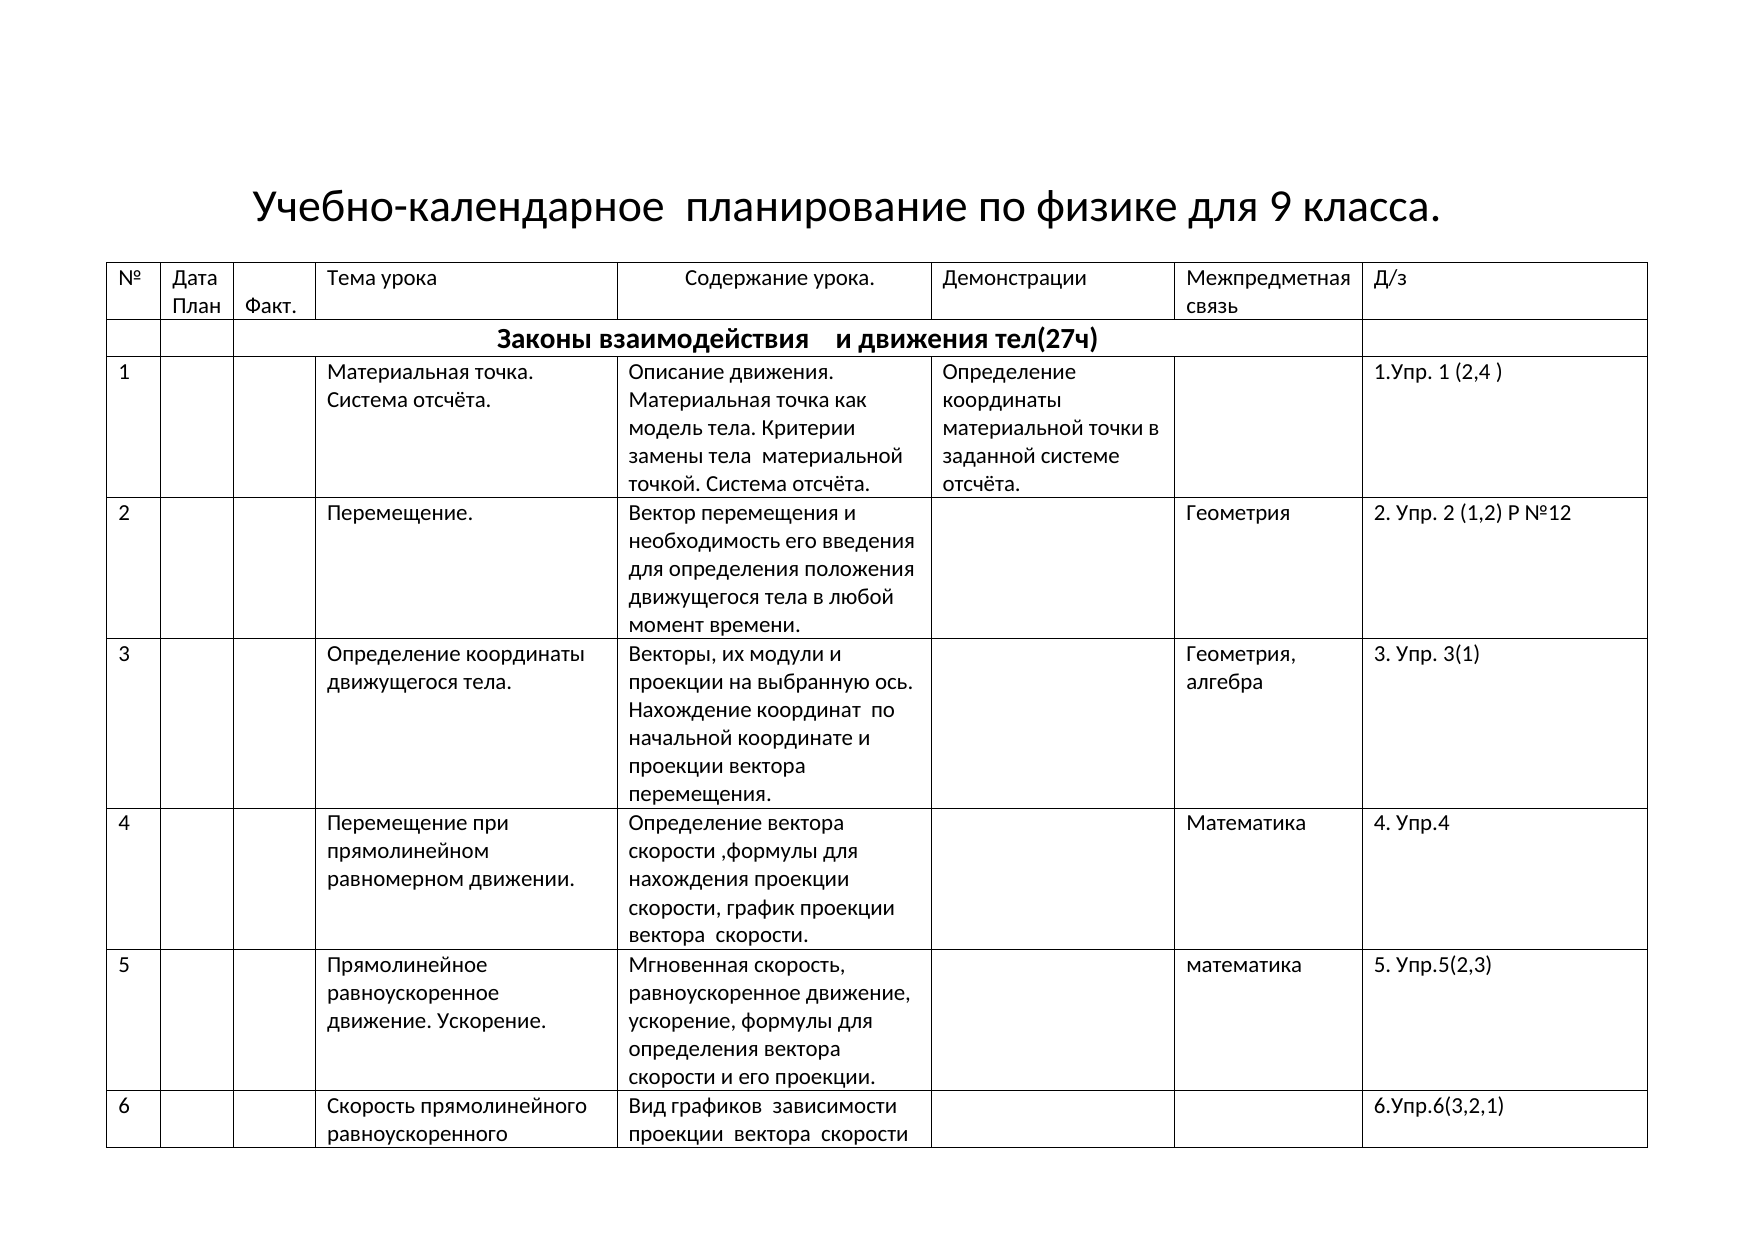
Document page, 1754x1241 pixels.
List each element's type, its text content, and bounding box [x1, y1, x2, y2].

table_cell 6.Упр.6(3,2,1) [1363, 1091, 1647, 1147]
table_cell [161, 809, 233, 949]
table_cell 1 [107, 357, 160, 497]
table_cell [618, 1091, 931, 1147]
table_cell Определение вектора скорости ,формулы для нахождения проекции скорости, график проекции вектора скорости. [618, 809, 931, 949]
table_cell 2. Упр. 2 (1,2) Р №12 [1363, 498, 1647, 638]
table_cell 4 [107, 809, 160, 949]
table_cell Определение координаты материальной точки в заданной системе отсчёта. [932, 357, 1174, 497]
table_header Содержание урока. [618, 263, 931, 319]
text Учебно-календарное планирование по физике для 9 класса. [118, 177, 1636, 233]
table_cell [1175, 357, 1362, 497]
table_cell Векторы, их модули и проекции на выбранную ось. Нахождение координат по начальной координате и проекции вектора перемещения. [618, 639, 931, 807]
table_cell 5 [107, 950, 160, 1090]
table_cell Прямолинейное равноускоренное движение. Ускорение. [316, 950, 617, 1090]
table_cell [234, 357, 315, 497]
table_cell [932, 809, 1174, 949]
table_header Межпредметная связь [1175, 263, 1362, 319]
table_cell [161, 320, 233, 356]
table_cell [932, 639, 1174, 807]
table_header Д/з [1363, 263, 1647, 319]
table_cell [932, 1091, 1174, 1147]
table_cell Перемещение при прямолинейном равномерном движении. [316, 809, 617, 949]
table_cell [932, 950, 1174, 1090]
table_header Демонстрации [932, 263, 1174, 319]
table_header Тема урока [316, 263, 617, 319]
table_cell [1175, 1091, 1362, 1147]
table_cell Определение координаты движущегося тела. [316, 639, 617, 807]
table_cell Геометрия, алгебра [1175, 639, 1362, 807]
table_cell [234, 1091, 315, 1147]
table_cell Материальная точка. Система отсчёта. [316, 357, 617, 497]
table_cell [161, 498, 233, 638]
table_cell [234, 950, 315, 1090]
table_cell 2 [107, 498, 160, 638]
table_cell [932, 498, 1174, 638]
table_cell 1.Упр. 1 (2,4 ) [1363, 357, 1647, 497]
table_cell [1363, 320, 1647, 356]
table_cell 5. Упр.5(2,3) [1363, 950, 1647, 1090]
table_cell [234, 498, 315, 638]
table_cell [234, 809, 315, 949]
table_cell Перемещение. [316, 498, 617, 638]
table_cell 4. Упр.4 [1363, 809, 1647, 949]
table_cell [316, 1091, 617, 1147]
table_cell Описание движения. Материальная точка как модель тела. Критерии замены тела материальной точкой. Система отсчёта. [618, 357, 931, 497]
table_cell [161, 639, 233, 807]
table_cell математика [1175, 950, 1362, 1090]
table_cell [234, 639, 315, 807]
table_header Факт. [234, 263, 315, 319]
table_cell [107, 320, 160, 356]
table_cell 3 [107, 639, 160, 807]
table_cell [161, 357, 233, 497]
table_cell Вектор перемещения и необходимость его введения для определения положения движущегося тела в любой момент времени. [618, 498, 931, 638]
table_cell Математика [1175, 809, 1362, 949]
table_cell Законы взаимодействия и движения тел(27ч) [234, 320, 1362, 356]
table_header № [107, 263, 160, 319]
table_cell 6 [107, 1091, 160, 1147]
table_cell [161, 950, 233, 1090]
table_cell Мгновенная скорость, равноускоренное движение, ускорение, формулы для определения вектора скорости и его проекции. [618, 950, 931, 1090]
table_cell 3. Упр. 3(1) [1363, 639, 1647, 807]
table_cell Геометрия [1175, 498, 1362, 638]
table_cell [161, 1091, 233, 1147]
table_header Дата План [161, 263, 233, 319]
